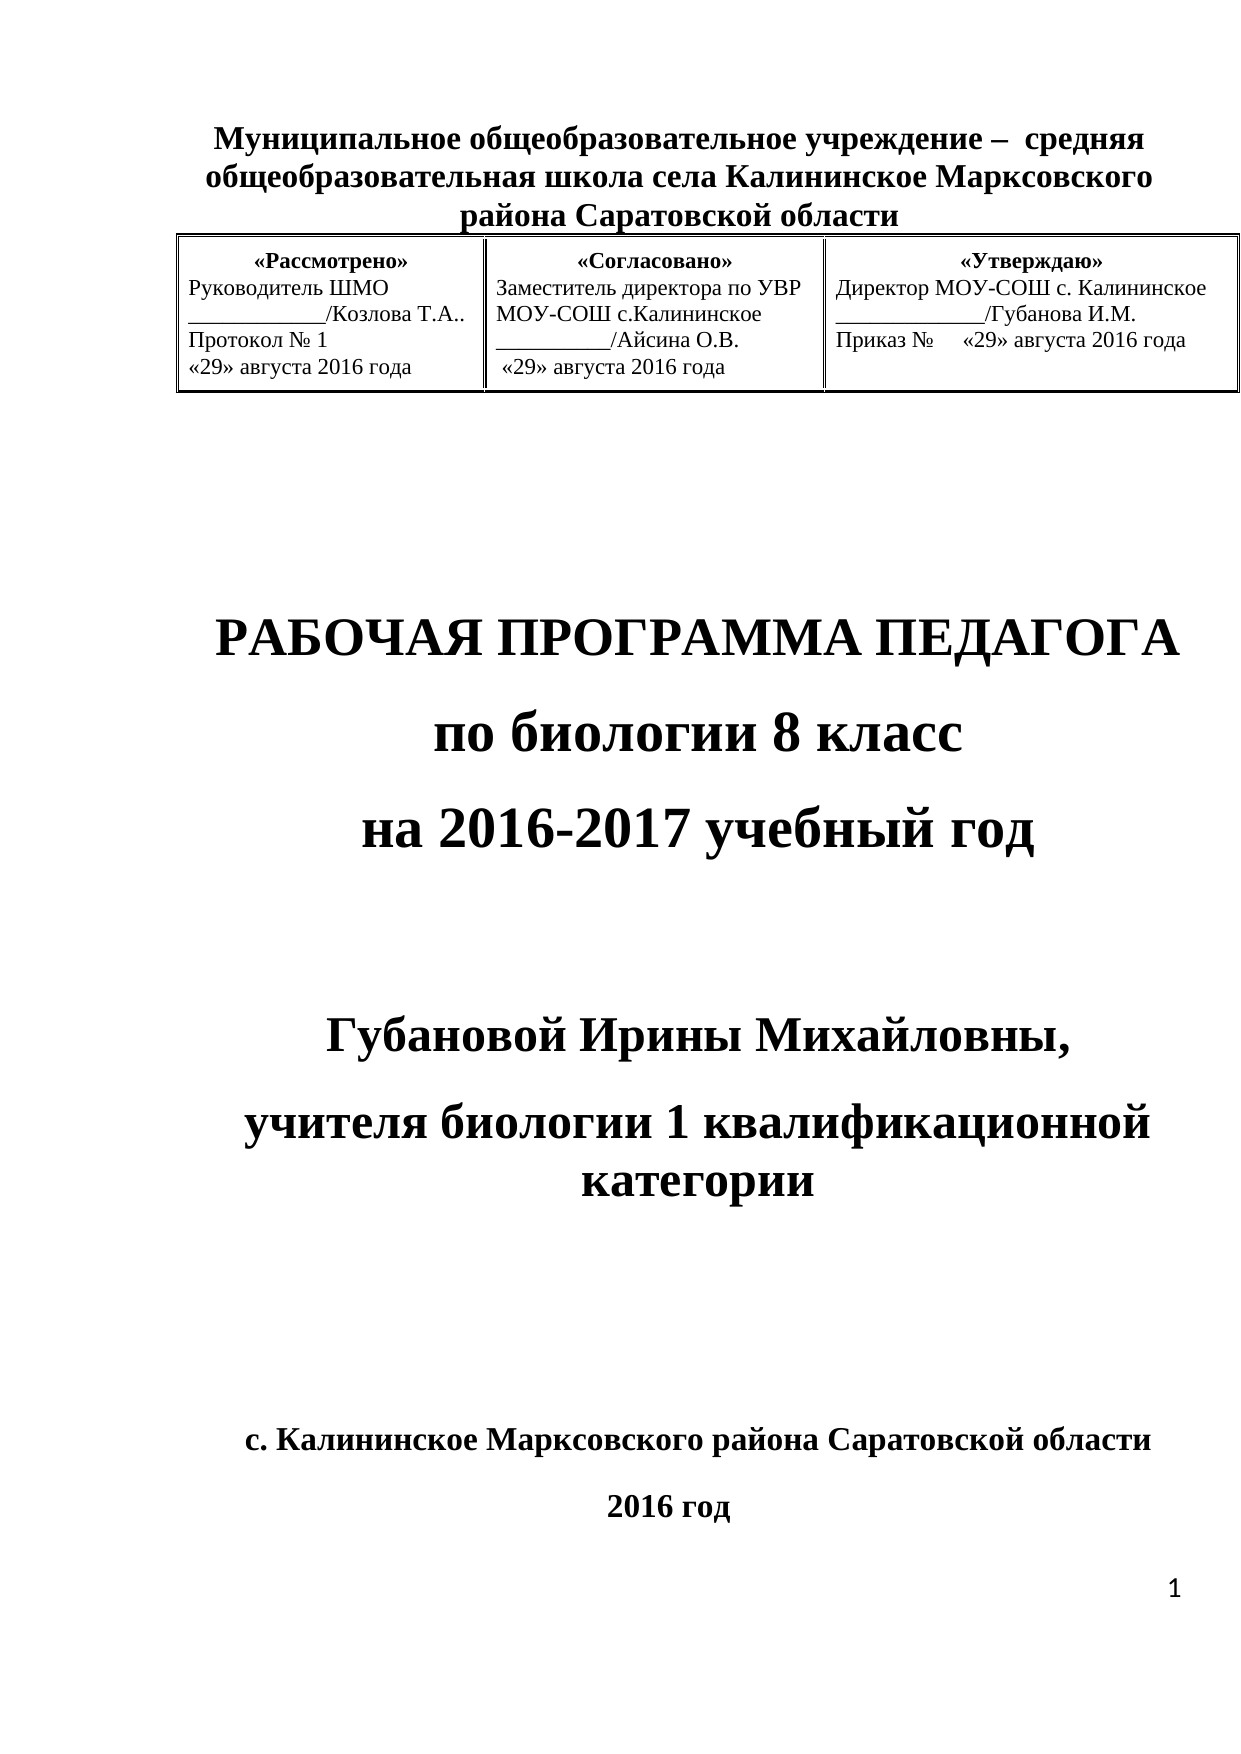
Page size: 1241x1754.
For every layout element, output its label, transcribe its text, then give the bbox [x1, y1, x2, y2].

text по биологии 8 класс [215, 697, 1181, 764]
table_header «Согласовано» Заместитель директора по УВР МОУ-СОШ с.Калининское __________/Айсина О.В. «29» августа 2016 года [485, 237, 824, 390]
table_header «Рассмотрено» Руководитель ШМО ____________/Козлова Т.А.. Протокол № 1 «29» августа 2016 года [179, 235, 485, 390]
text на 2016-2017 учебный год [215, 793, 1181, 860]
text 2016 год [215, 1487, 1181, 1525]
text учителя биологии 1 квалификационной категории [215, 1092, 1181, 1207]
text Муниципальное общеобразовательное учреждение – средняя общеобразовательная школа села Калининское Марксовского района Саратовской области [177, 118, 1181, 233]
text Губановой Ирины Михайловны, [215, 1005, 1181, 1063]
text с. Калининское Марксовского района Саратовской области [215, 1419, 1181, 1458]
table_header «Утверждаю» Директор МОУ-СОШ с. Калининское _____________/Губанова И.М. Приказ № «29» августа 2016 года [825, 237, 1237, 390]
text РАБОЧАЯ ПРОГРАММА ПЕДАГОГА [215, 605, 1181, 668]
